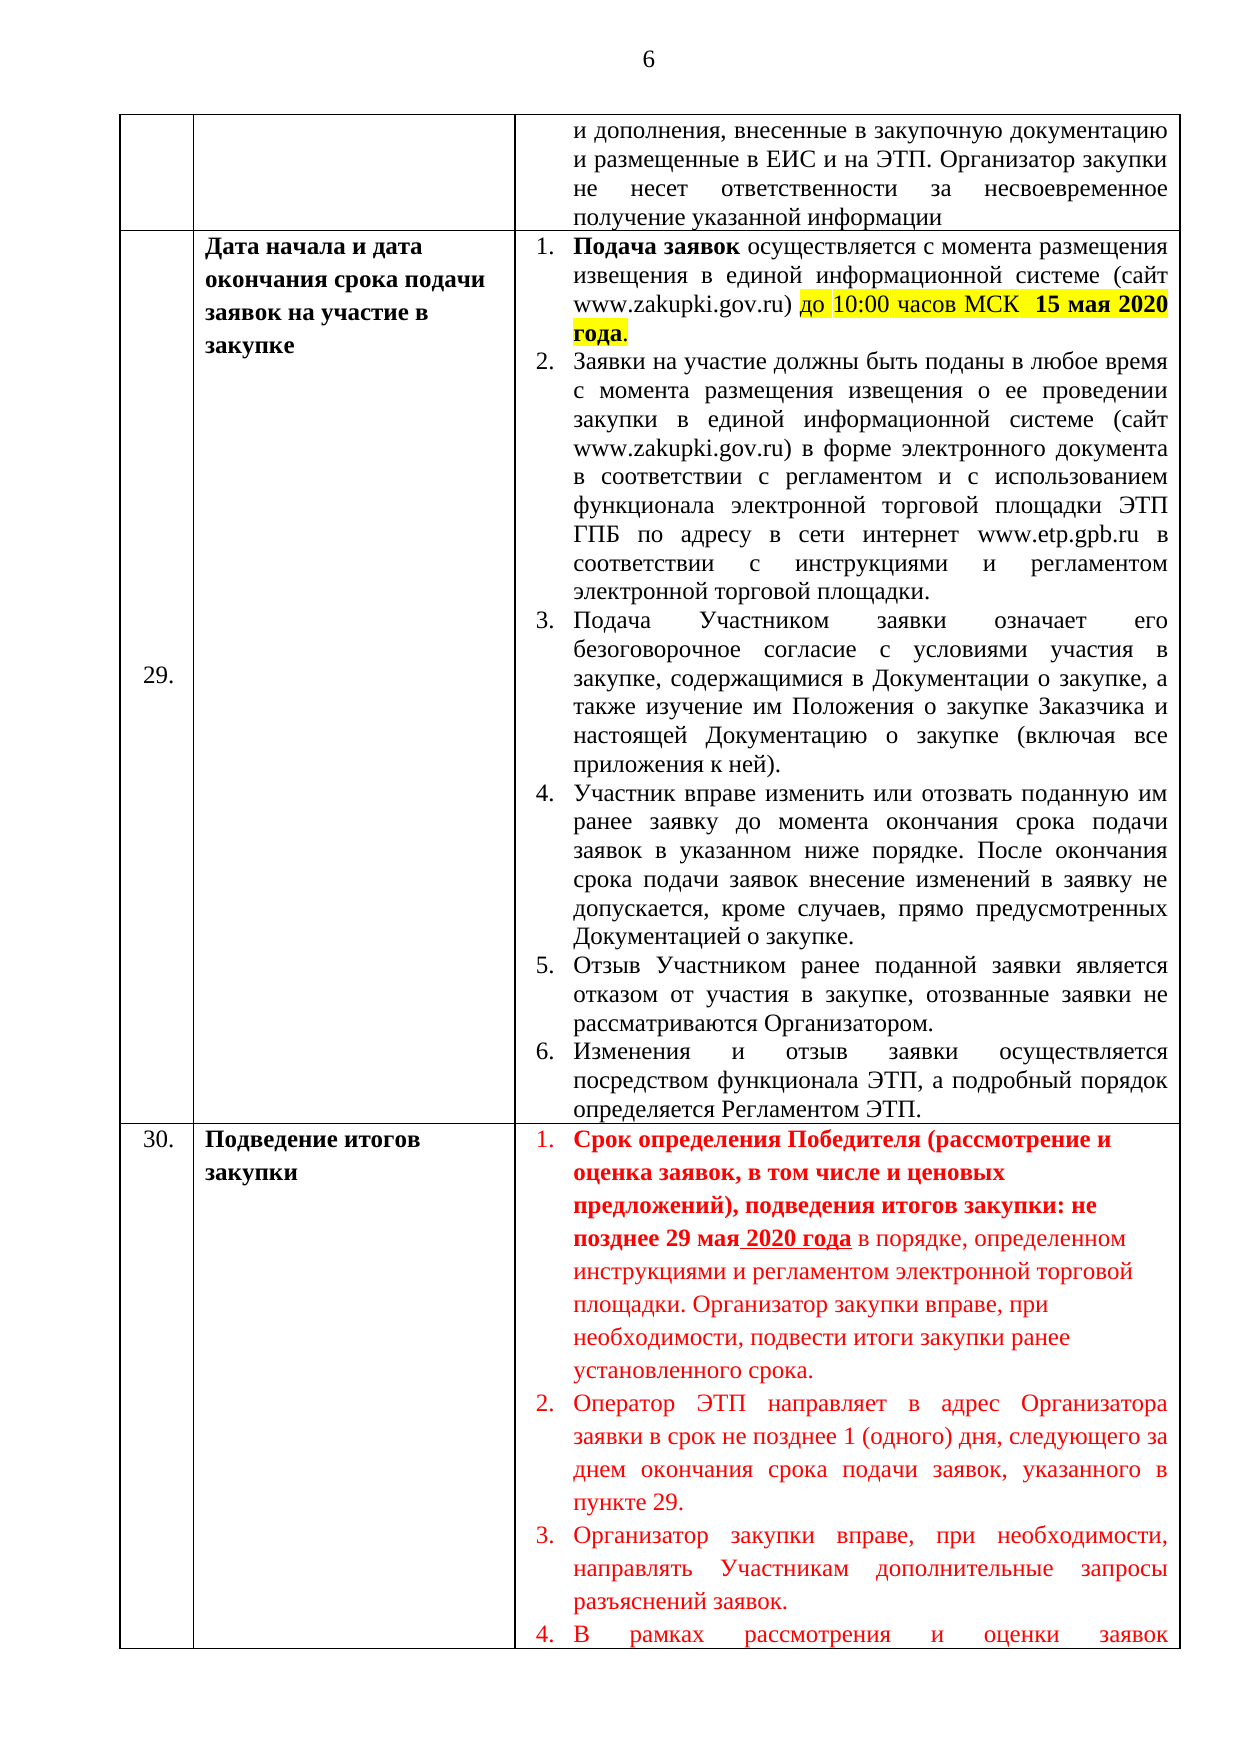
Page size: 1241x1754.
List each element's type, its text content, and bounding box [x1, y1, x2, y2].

table_cell Дата начала и дата окончания срока подачи заявок на участие в закупке [194, 231, 514, 1123]
table_cell Подача заявок осуществляется с момента размещения извещения в единой информационной системе (сайт www.zakupki.gov.ru) до 10:00 часов МСК 15 мая 2020 года. Заявки на участие должны быть поданы в любое время с момента размещения извещения о ее проведении закупки в единой информационной системе (сайт www.zakupki.gov.ru) в форме электронного документа в соответствии с регламентом и с использованием функционала электронной торговой площадки ЭТП ГПБ по адресу в сети интернет www.etp.gpb.ru в соответствии с инструкциями и регламентом электронной торговой площадки. Подача Участником заявки означает его безоговорочное согласие с условиями участия в закупке, содержащимися в Документации о закупке, а также изучение им Положения о закупке Заказчика и настоящей Документацию о закупке (включая все приложения к ней). Участник вправе изменить или отозвать поданную им ранее заявку до момента окончания срока подачи заявок в указанном ниже порядке. После окончания срока подачи заявок внесение изменений в заявку не допускается, кроме случаев, прямо предусмотренных Документацией о закупке. Отзыв Участником ранее поданной заявки является отказом от участия в закупке, отозванные заявки не рассматриваются Организатором. Изменения и отзыв заявки осуществляется посредством функционала ЭТП, а подробный порядок определяется Регламентом ЭТП. [516, 231, 1179, 1123]
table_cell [194, 115, 514, 230]
table_cell [121, 231, 193, 1123]
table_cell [194, 1124, 514, 1648]
table_cell [121, 115, 193, 230]
table_cell [121, 1124, 193, 1648]
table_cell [516, 115, 1179, 230]
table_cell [516, 1124, 1179, 1648]
